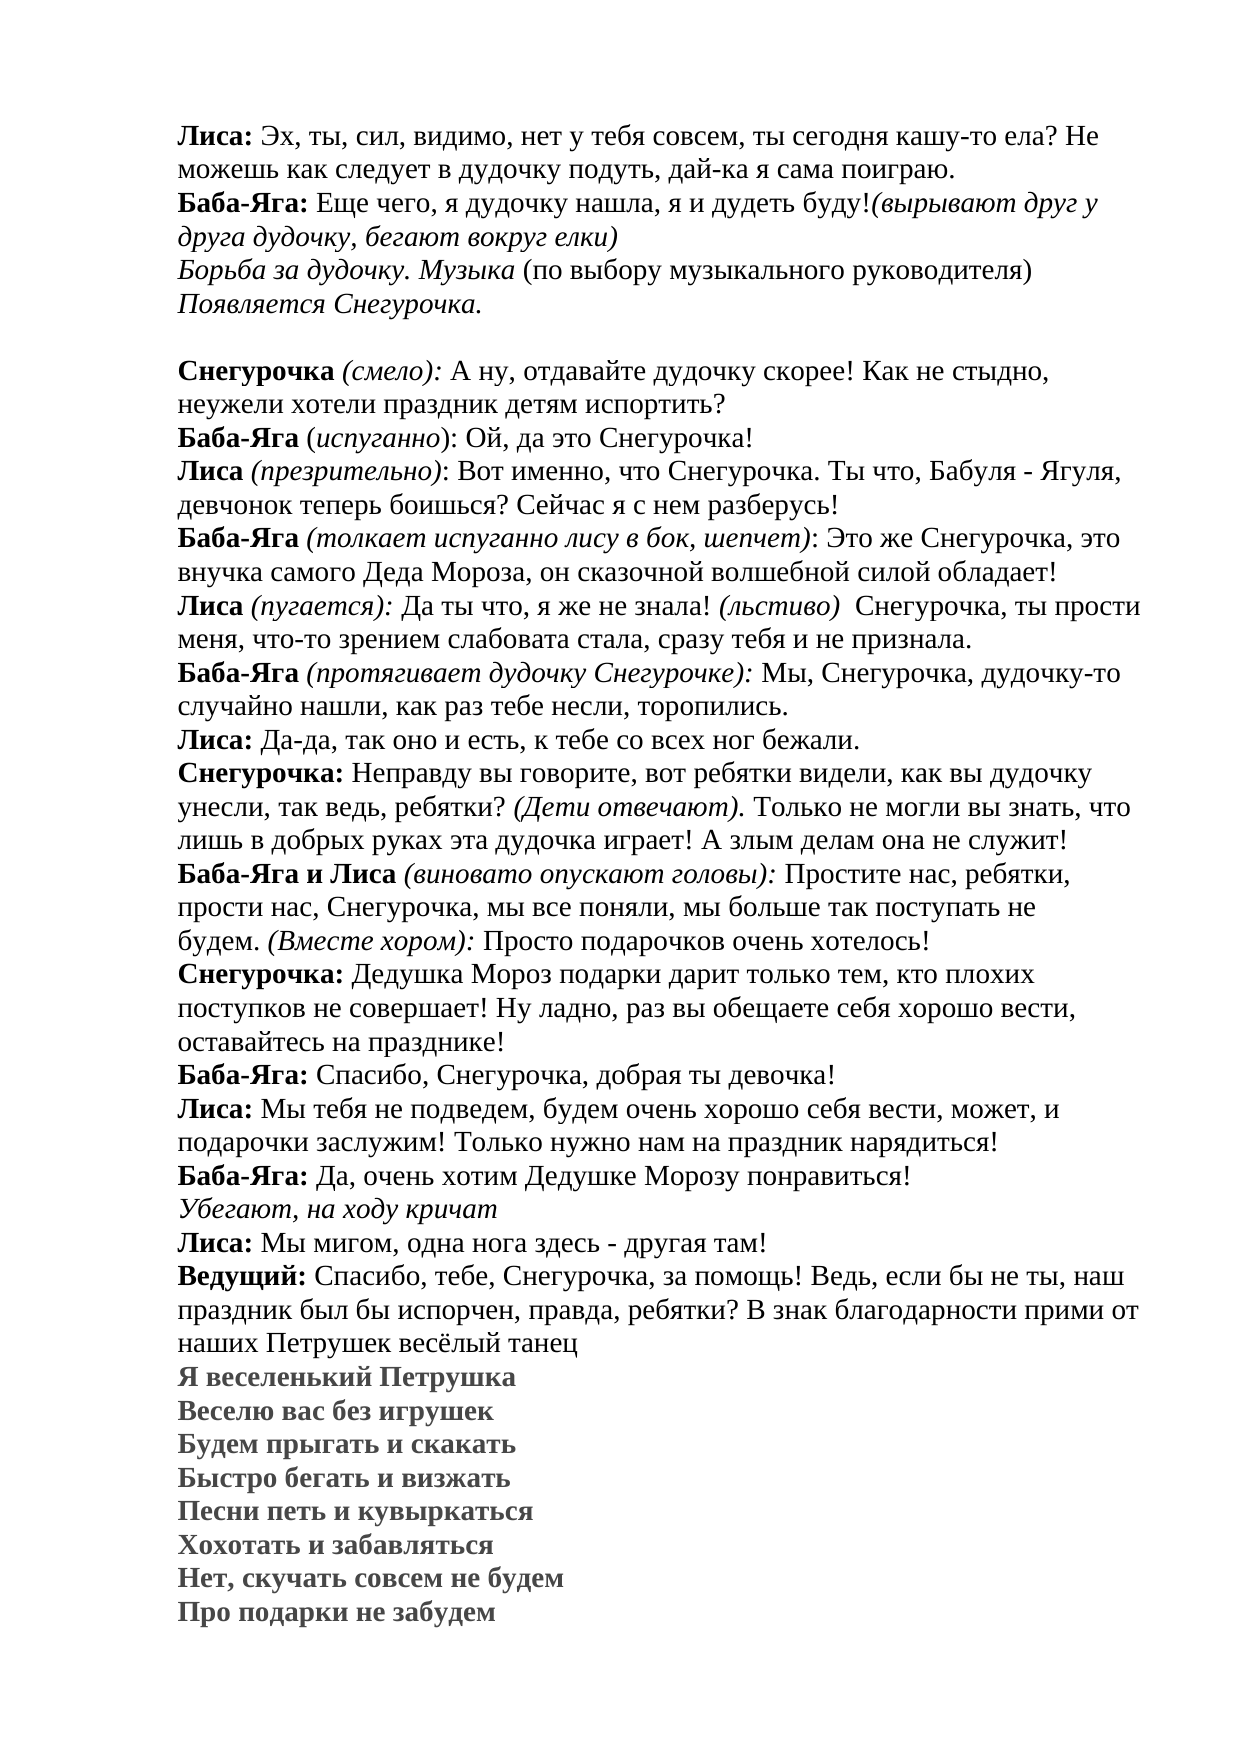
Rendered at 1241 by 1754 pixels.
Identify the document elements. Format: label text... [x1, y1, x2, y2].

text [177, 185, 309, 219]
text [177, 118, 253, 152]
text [177, 353, 1152, 1627]
